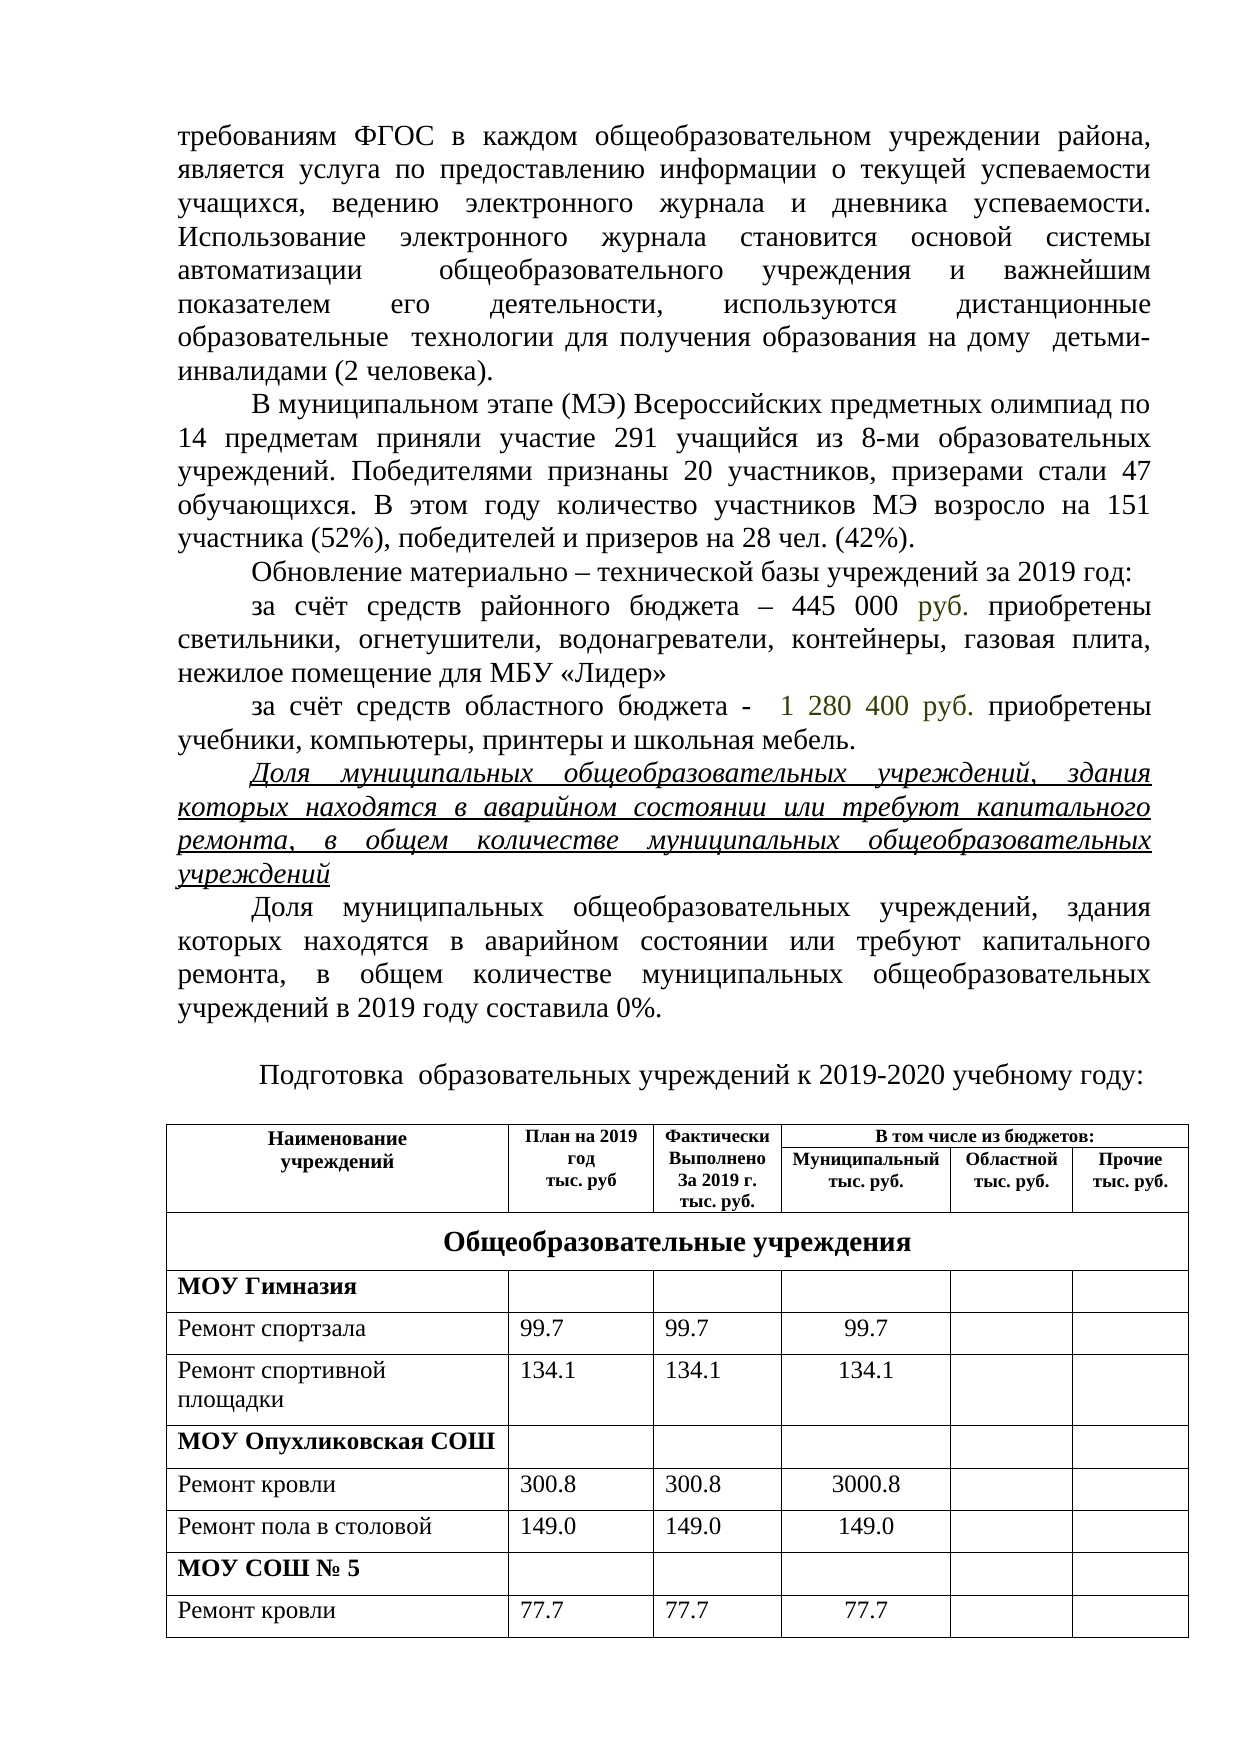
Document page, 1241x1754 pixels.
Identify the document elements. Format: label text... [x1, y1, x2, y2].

table_cell 149.0 [782, 1511, 950, 1552]
table_cell [782, 1271, 950, 1312]
table_cell [1073, 1355, 1188, 1425]
text Доля муниципальных общеобразовательных учреждений, здания которых находятся в аварийном состоянии или требуют капитального ремонта, в общем количестве муниципальных общеобразовательных учреждений [177, 755, 1152, 851]
table_cell Ремонт кровли [167, 1596, 508, 1637]
table_cell [654, 1426, 781, 1468]
text В муниципальном этапе (МЭ) Всероссийских предметных олимпиад по 14 предметам приняли участие 291 учащийся из 8-ми образовательных учреждений. Победителями признаны 20 участников, призерами стали 47 обучающихся. В этом году количество участников МЭ возросло на 151 участника (52%), победителей и призеров на 28 чел. (42%). [177, 386, 1152, 554]
table_cell [951, 1511, 1072, 1552]
table_header Наименование учреждений [167, 1125, 508, 1212]
table_cell [1073, 1469, 1188, 1510]
table_cell [1073, 1553, 1188, 1594]
table_cell [951, 1426, 1072, 1468]
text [177, 118, 1152, 386]
text Обновление материально – технической базы учреждений за 2019 год: [177, 554, 1152, 588]
table_cell Областной тыс. руб. [951, 1148, 1072, 1212]
table_cell [951, 1313, 1072, 1354]
table_cell 77.7 [782, 1596, 950, 1637]
table_cell [509, 1271, 653, 1312]
table_cell [951, 1271, 1072, 1312]
table_cell МОУ Гимназия [167, 1271, 508, 1312]
table_cell Ремонт спортзала [167, 1313, 508, 1354]
table_cell [1073, 1313, 1188, 1354]
table_cell [1073, 1596, 1188, 1637]
text Доля муниципальных общеобразовательных учреждений, здания которых находятся в аварийном состоянии или требуют капитального ремонта, в общем количестве муниципальных общеобразовательных учреждений в 2019 году составила 0%. [177, 889, 1152, 1024]
table_cell 149.0 [654, 1511, 781, 1552]
table_cell [951, 1355, 1072, 1425]
table_cell [782, 1553, 950, 1594]
table_cell Общеобразовательные учреждения [167, 1213, 1188, 1270]
table_cell [1073, 1426, 1188, 1468]
table_cell [951, 1553, 1072, 1594]
table_cell 3000.8 [782, 1469, 950, 1510]
table_cell МОУ СОШ № 5 [167, 1553, 508, 1594]
table_cell Муниципальный тыс. руб. [782, 1148, 950, 1212]
text за счёт средств районного бюджета – 445 000 руб. приобретены светильники, огнетушители, водонагреватели, контейнеры, газовая плита, нежилое помещение для МБУ «Лидер» [177, 588, 1152, 688]
text Подготовка образовательных учреждений к 2019-2020 учебному году: [177, 1057, 1152, 1091]
text за счёт средств областного бюджета - 1 280 400 руб. приобретены учебники, компьютеры, принтеры и школьная мебель. [177, 688, 1152, 755]
table_cell [509, 1426, 653, 1468]
table_cell 300.8 [509, 1469, 653, 1510]
table_header В том числе из бюджетов: [782, 1125, 1188, 1147]
table_cell 300.8 [654, 1469, 781, 1510]
table_cell 99.7 [782, 1313, 950, 1354]
table_cell 134.1 [782, 1355, 950, 1425]
table_cell 77.7 [509, 1596, 653, 1637]
table_cell [654, 1271, 781, 1312]
table_cell [951, 1469, 1072, 1510]
table_cell [951, 1596, 1072, 1637]
table_cell Ремонт спортивной площадки [167, 1355, 508, 1425]
table_cell 134.1 [509, 1355, 653, 1425]
text Доля муниципальных общеобразовательных учреждений, здания которых находятся в аварийном состоянии или требуют капитального ремонта, в общем количестве муниципальных общеобразовательных учреждений [177, 853, 1152, 889]
table_cell [1073, 1271, 1188, 1312]
table_cell [782, 1426, 950, 1468]
table_cell Прочие тыс. руб. [1073, 1148, 1188, 1212]
table_cell [654, 1553, 781, 1594]
table_cell 99.7 [509, 1313, 653, 1354]
table_cell [509, 1553, 653, 1594]
table_cell Ремонт кровли [167, 1469, 508, 1510]
table_header План на 2019 год тыс. руб [509, 1125, 653, 1212]
table_cell Ремонт пола в столовой [167, 1511, 508, 1552]
table_cell 134.1 [654, 1355, 781, 1425]
table_cell [1073, 1511, 1188, 1552]
table_cell 99.7 [654, 1313, 781, 1354]
table_cell 77.7 [654, 1596, 781, 1637]
table_cell 149.0 [509, 1511, 653, 1552]
table_header Фактически Выполнено За 2019 г. тыс. руб. [654, 1125, 781, 1212]
table_cell МОУ Опухликовская СОШ [167, 1426, 508, 1468]
